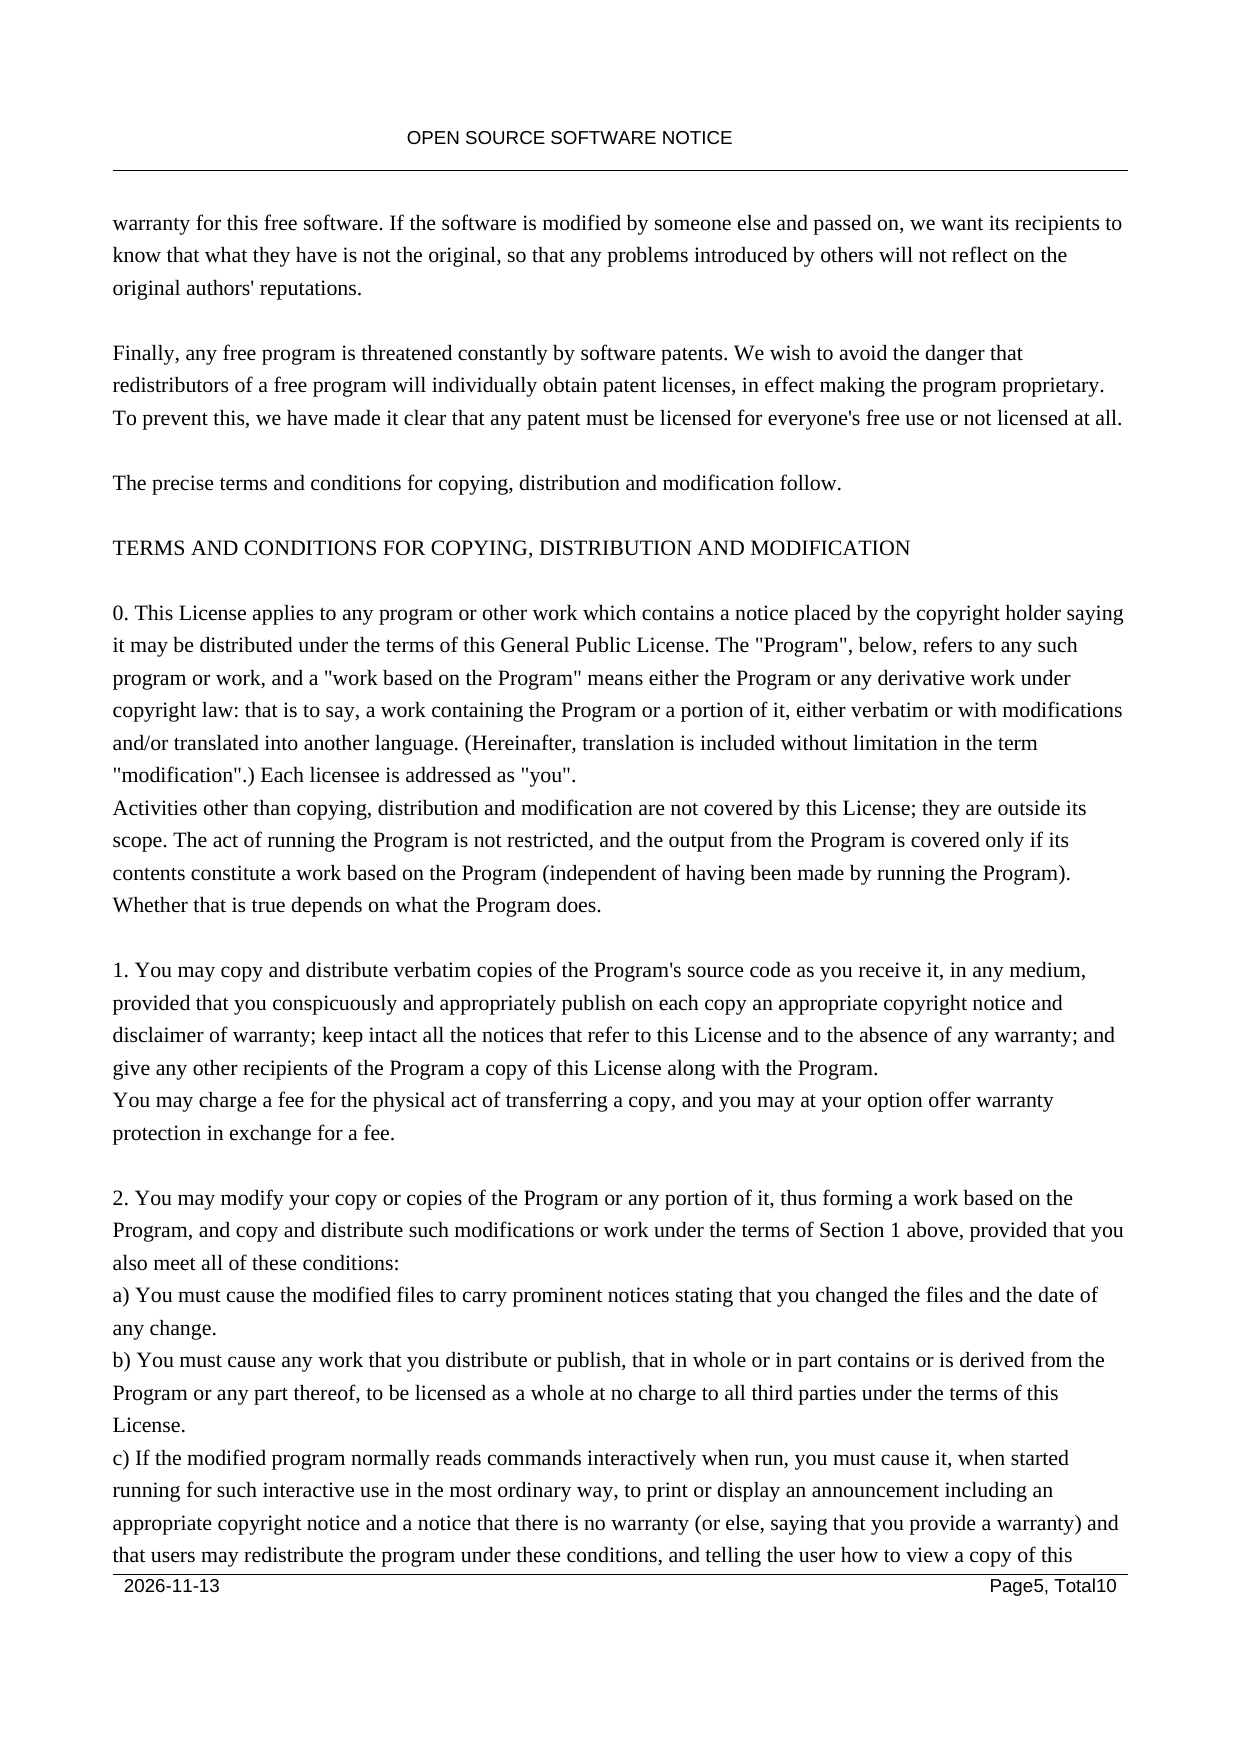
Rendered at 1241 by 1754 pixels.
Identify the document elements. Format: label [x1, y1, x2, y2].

text [112, 206, 1128, 1571]
